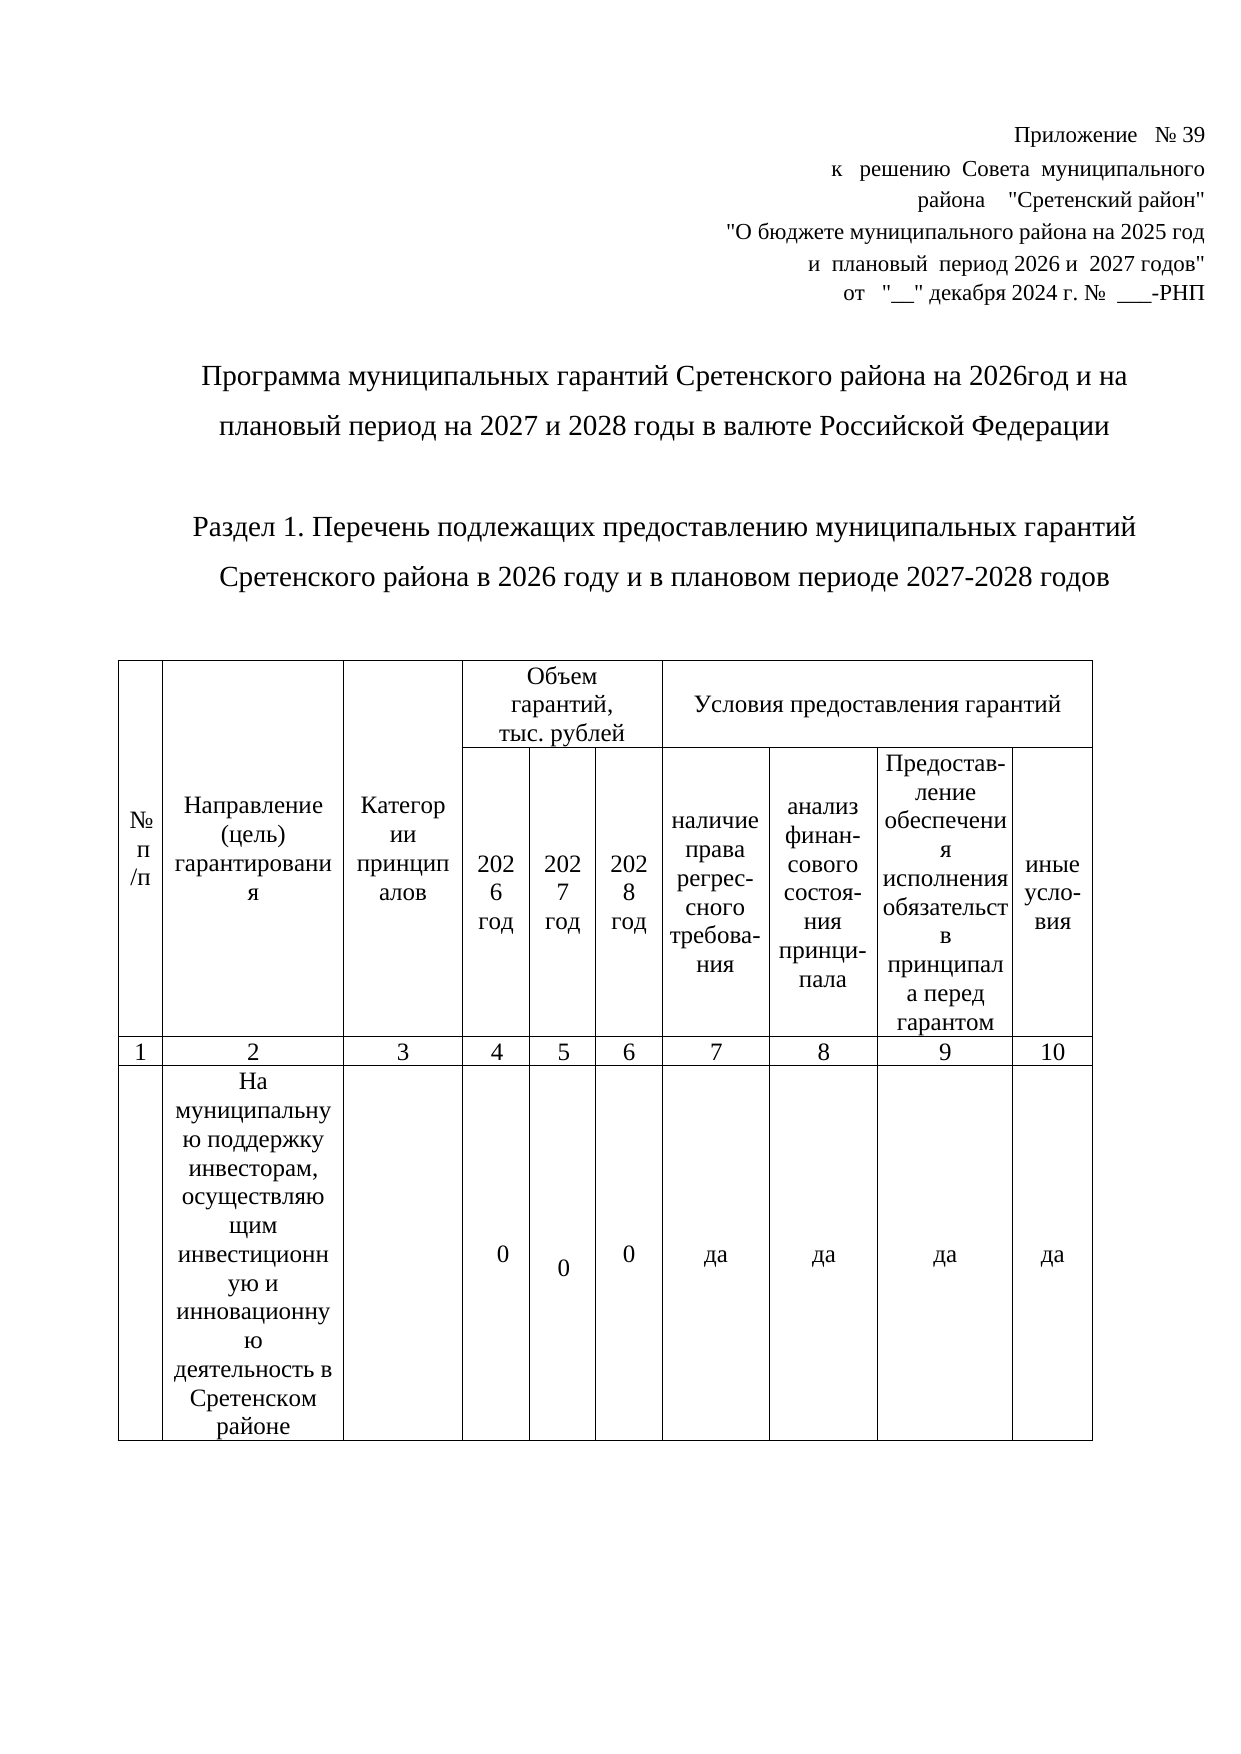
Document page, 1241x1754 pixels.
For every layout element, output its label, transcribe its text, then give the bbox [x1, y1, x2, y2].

table_cell 2 [163, 1037, 343, 1065]
table_cell да [770, 1066, 877, 1440]
table_cell да [1013, 1066, 1092, 1440]
table_cell 2028 год [596, 748, 662, 1036]
table_cell На муниципальную поддержку инвесторам, осуществляющим инвестиционную и инновационную деятельность в Сретенском районе [163, 1066, 343, 1440]
table_cell 10 [1013, 1037, 1092, 1065]
table_cell [119, 1066, 162, 1440]
table_cell да [878, 1066, 1012, 1440]
table_header Условия предоставления гарантий [663, 661, 1092, 747]
table_header № п/п [119, 661, 162, 1036]
table_cell от "__" декабря 2024 г. № ___-РНП [176, 276, 1217, 307]
table_cell 3 [344, 1037, 462, 1065]
table_header Объем гарантий, тыс. рублей [463, 661, 662, 747]
table_cell 4 [463, 1037, 529, 1065]
table_cell и плановый период 2026 и 2027 годов" [176, 244, 1217, 276]
table_cell 8 [770, 1037, 877, 1065]
table_cell 1 [119, 1037, 162, 1065]
table_cell иные усло-вия [1013, 748, 1092, 1036]
table_cell [344, 1066, 462, 1440]
table_cell да [663, 1066, 769, 1440]
table_cell к решению Совета муниципального [176, 150, 1217, 181]
table_cell 2027 год [530, 748, 595, 1036]
table_cell 0 [596, 1066, 662, 1440]
table_cell 7 [663, 1037, 769, 1065]
table_header Направление (цель) гарантирования [163, 661, 343, 1036]
table_cell 5 [530, 1037, 595, 1065]
text Раздел 1. Перечень подлежащих предоставлению муниципальных гарантий Сретенского района в 2026 году и в плановом периоде 2027-2028 годов [177, 509, 1152, 593]
table_cell района "Сретенский район" [176, 181, 1217, 213]
table_cell наличие права регрес-сного требова-ния [663, 748, 769, 1036]
table_cell "О бюджете муниципального района на 2025 год [176, 213, 1217, 244]
table_cell 9 [878, 1037, 1012, 1065]
table_cell анализ финан-сового состоя-ния принци-пала [770, 748, 877, 1036]
table_cell 2026 год [463, 748, 529, 1036]
table_cell Предостав-ление обеспечения исполнения обязательств принципала перед гарантом [878, 748, 1012, 1036]
table_cell 0 [530, 1066, 595, 1440]
table_cell 6 [596, 1037, 662, 1065]
table_header Категории принципалов [344, 661, 462, 1036]
table_cell 0 [463, 1066, 529, 1440]
text Программа муниципальных гарантий Сретенского района на 2026год и на плановый период на 2027 и 2028 годы в валюте Российской Федерации [177, 358, 1152, 442]
table_header Приложение № 39 [176, 118, 1217, 150]
